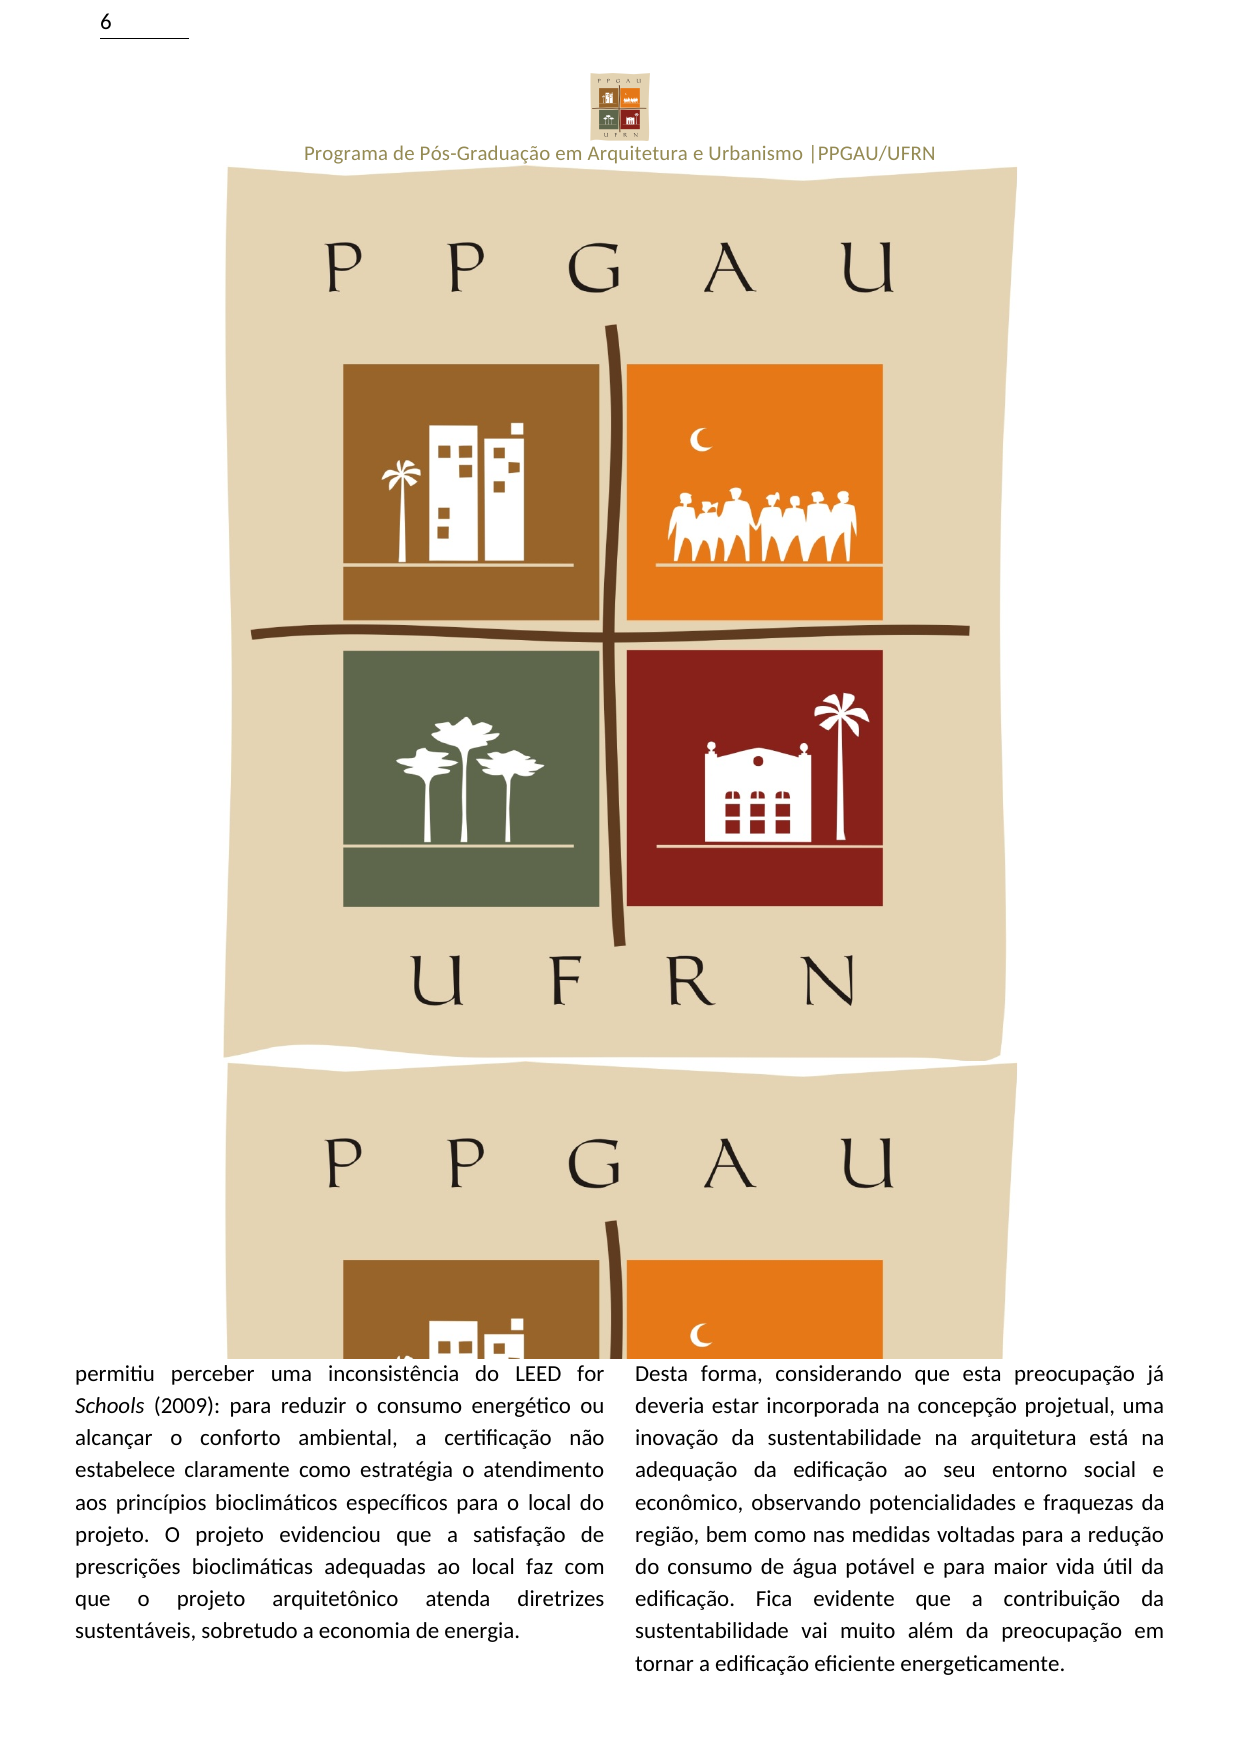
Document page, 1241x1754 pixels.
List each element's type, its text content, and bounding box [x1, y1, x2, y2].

text Na elaboração do projeto, percebeu-se que a preocupação em atender às premissas sustentáveis, atribuiu grande importância à etapa de levantamento de dados e demonstrou que a contextualização do edifício ao seu lugar deve prevalecer a qualquer instrumento ou diretriz projetual. Não havendo este estudo prévio, a sustentabilidade pode significar apenas um acessório a ser colocado na edificação, sem desempenho realmente sustentável. Este levantamento possibilitou analisar cada uma das diretrizes identificadas e perceber quais melhor se adequavam a realidade em questão, otimizando o desempenho da edificação proposta. E isso permitiu perceber uma inconsistência do LEED for Schools (2009): para reduzir o consumo energético ou alcançar o conforto ambiental, a certificação não estabelece claramente como estratégia o atendimento aos princípios bioclimáticos específicos para o local do projeto. O projeto evidenciou que a satisfação de prescrições bioclimáticas adequadas ao local faz com que o projeto arquitetônico atenda diretrizes sustentáveis, sobretudo a economia de energia. [75, 1359, 605, 1644]
picture [223, 165, 1018, 1359]
picture [590, 73, 650, 141]
text Desta forma, considerando que esta preocupação já deveria estar incorporada na concepção projetual, uma inovação da sustentabilidade na arquitetura está na adequação da edificação ao seu entorno social e econômico, observando potencialidades e fraquezas da região, bem como nas medidas voltadas para a redução do consumo de água potável e para maior vida útil da edificação. Fica evidente que a contribuição da sustentabilidade vai muito além da preocupação em tornar a edificação eficiente energeticamente. [635, 1359, 1165, 1677]
